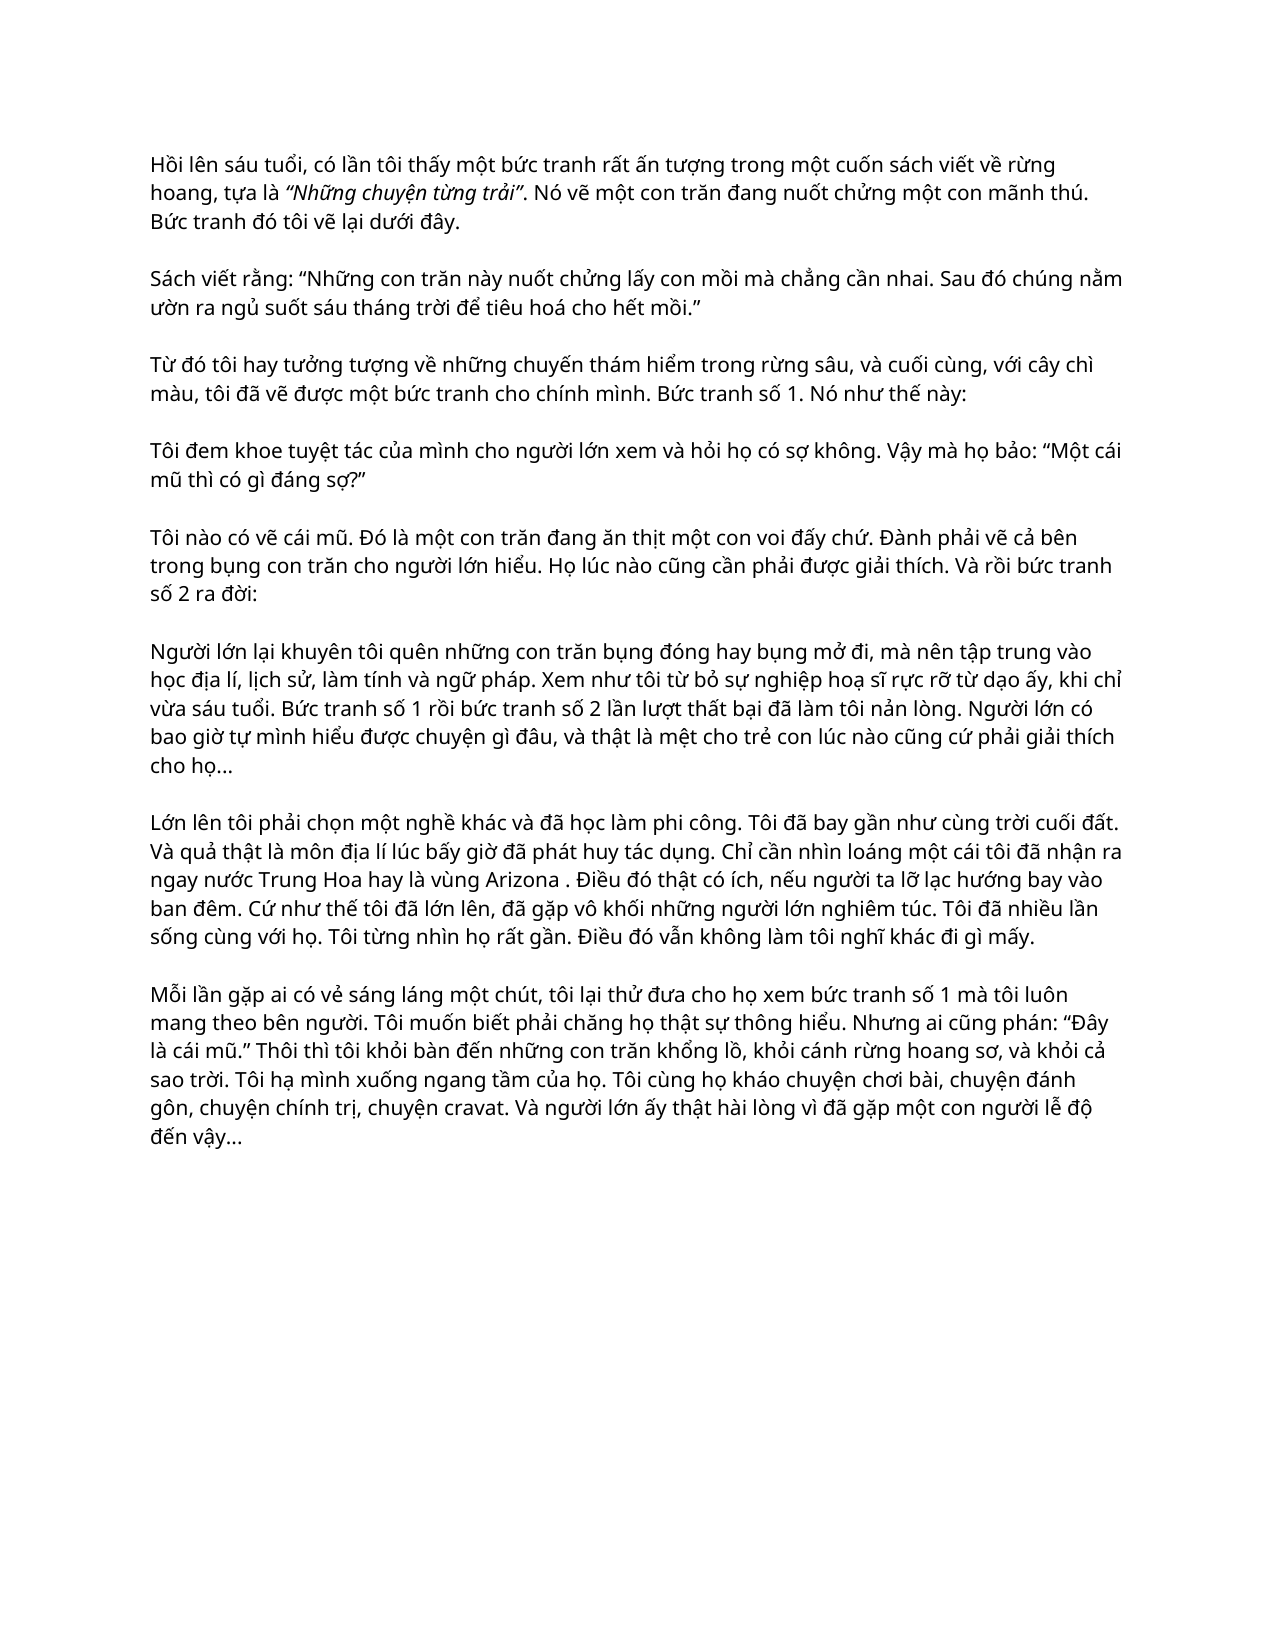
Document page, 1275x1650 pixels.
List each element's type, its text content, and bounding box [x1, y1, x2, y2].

text Người lớn lại khuyên tôi quên những con trăn bụng đóng hay bụng mở đi, mà nên tập trung vào học địa lí, lịch sử, làm tính và ngữ pháp. Xem như tôi từ bỏ sự nghiệp hoạ sĩ rực rỡ từ dạo ấy, khi chỉ vừa sáu tuổi. Bức tranh số 1 rồi bức tranh số 2 lần lượt thất bại đã làm tôi nản lòng. Người lớn có bao giờ tự mình hiểu được chuyện gì đâu, và thật là mệt cho trẻ con lúc nào cũng cứ phải giải thích cho họ... [150, 637, 1125, 779]
text Sách viết rằng: “Những con trăn này nuốt chửng lấy con mồi mà chẳng cần nhai. Sau đó chúng nằm ườn ra ngủ suốt sáu tháng trời để tiêu hoá cho hết mồi.” [150, 264, 1125, 321]
text Tôi đem khoe tuyệt tác của mình cho người lớn xem và hỏi họ có sợ không. Vậy mà họ bảo: “Một cái mũ thì có gì đáng sợ?” [150, 437, 1125, 493]
text Lớn lên tôi phải chọn một nghề khác và đã học làm phi công. Tôi đã bay gần như cùng trời cuối đất. Và quả thật là môn địa lí lúc bấy giờ đã phát huy tác dụng. Chỉ cần nhìn loáng một cái tôi đã nhận ra ngay nước Trung Hoa hay là vùng Arizona . Điều đó thật có ích, nếu người ta lỡ lạc hướng bay vào ban đêm. Cứ như thế tôi đã lớn lên, đã gặp vô khối những người lớn nghiêm túc. Tôi đã nhiều lần sống cùng với họ. Tôi từng nhìn họ rất gần. Điều đó vẫn không làm tôi nghĩ khác đi gì mấy. [150, 808, 1125, 951]
text Tôi nào có vẽ cái mũ. Đó là một con trăn đang ăn thịt một con voi đấy chứ. Đành phải vẽ cả bên trong bụng con trăn cho người lớn hiểu. Họ lúc nào cũng cần phải được giải thích. Và rồi bức tranh số 2 ra đời: [150, 523, 1125, 608]
text Mỗi lần gặp ai có vẻ sáng láng một chút, tôi lại thử đưa cho họ xem bức tranh số 1 mà tôi luôn mang theo bên người. Tôi muốn biết phải chăng họ thật sự thông hiểu. Nhưng ai cũng phán: “Đây là cái mũ.” Thôi thì tôi khỏi bàn đến những con trăn khổng lồ, khỏi cánh rừng hoang sơ, và khỏi cả sao trời. Tôi hạ mình xuống ngang tầm của họ. Tôi cùng họ kháo chuyện chơi bài, chuyện đánh gôn, chuyện chính trị, chuyện cravat. Và người lớn ấy thật hài lòng vì đã gặp một con người lễ độ đến vậy... [150, 980, 1125, 1150]
text Từ đó tôi hay tưởng tượng về những chuyến thám hiểm trong rừng sâu, và cuối cùng, với cây chì màu, tôi đã vẽ được một bức tranh cho chính mình. Bức tranh số 1. Nó như thế này: [150, 351, 1125, 407]
text Hồi lên sáu tuổi, có lần tôi thấy một bức tranh rất ấn tượng trong một cuốn sách viết về rừng hoang, tựa là “Những chuyện từng trải”. Nó vẽ một con trăn đang nuốt chửng một con mãnh thú. Bức tranh đó tôi vẽ lại dưới đây. [150, 150, 1125, 235]
